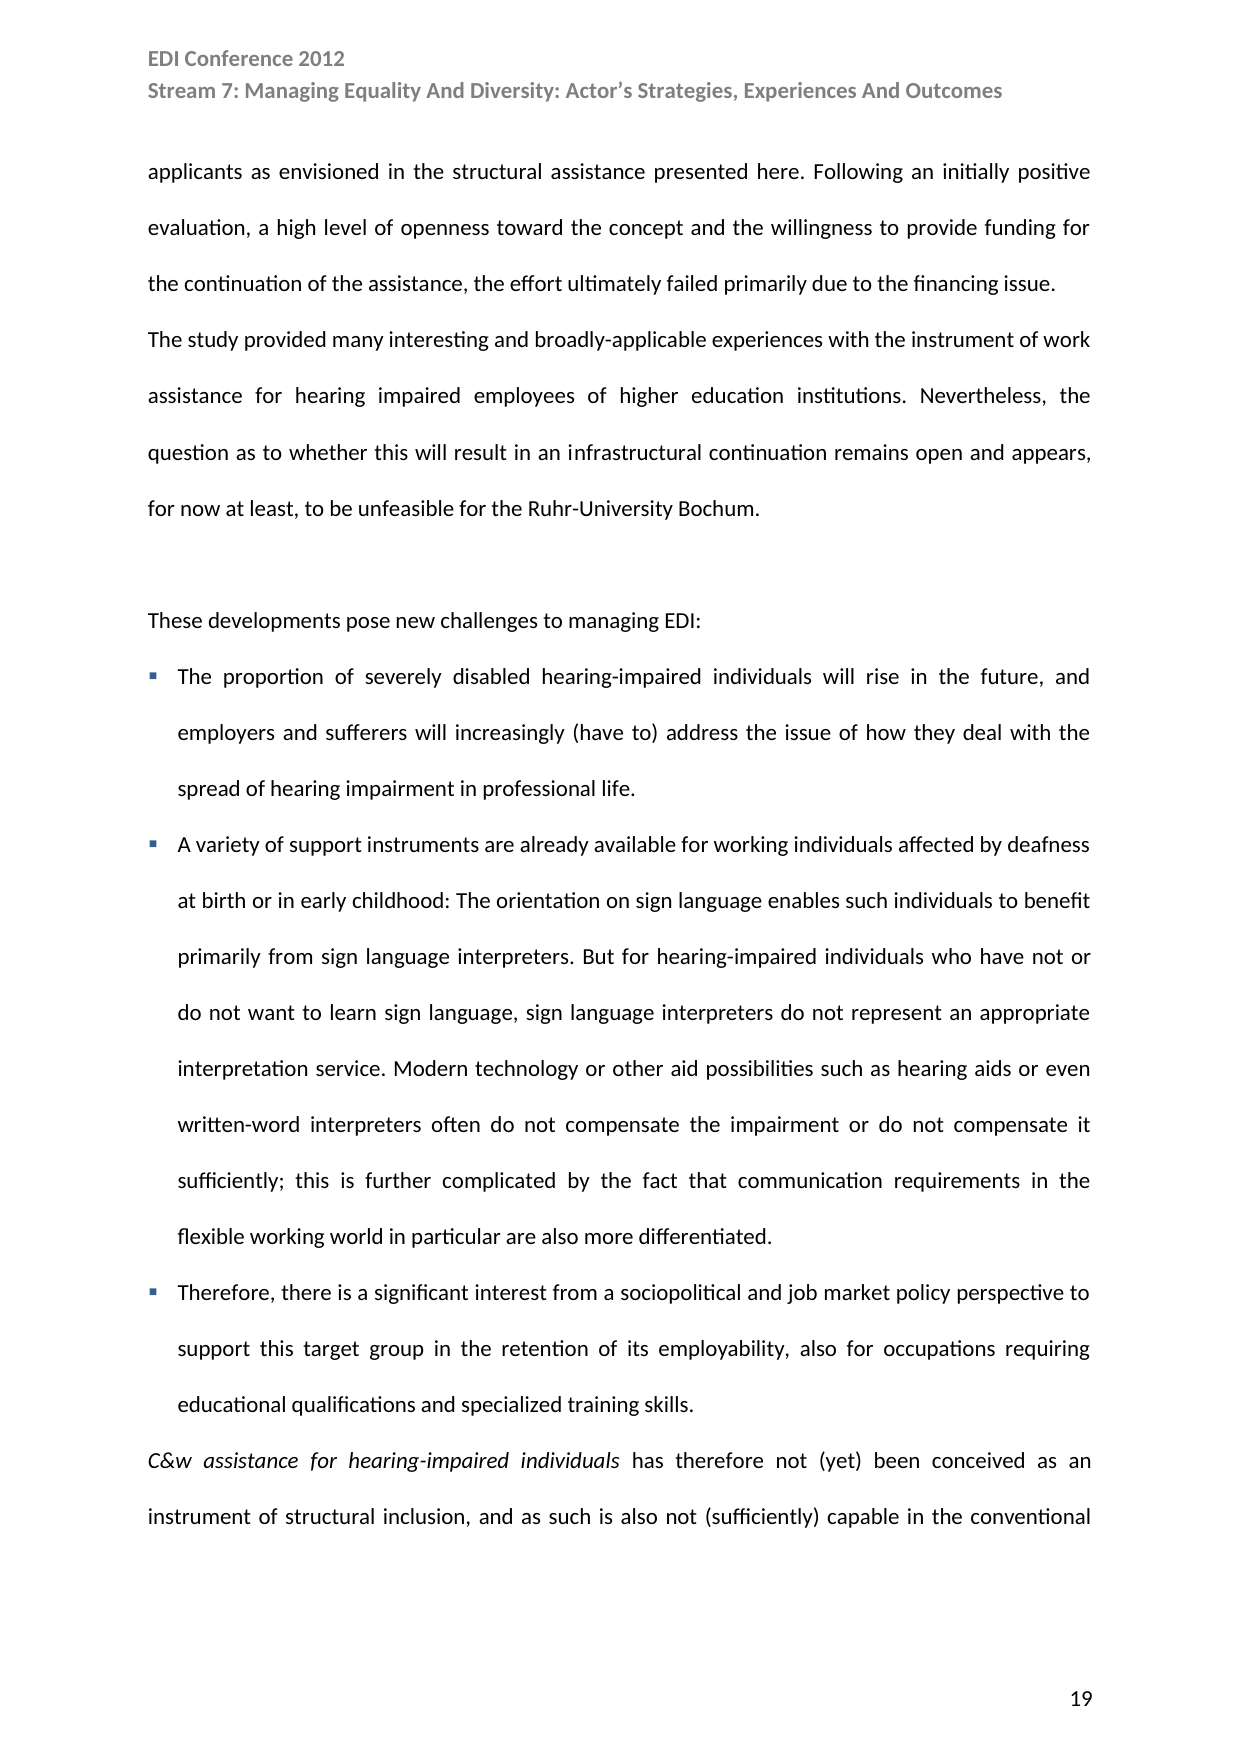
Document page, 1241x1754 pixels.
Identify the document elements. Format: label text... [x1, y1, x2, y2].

list Therefore, there is a significant interest from a sociopolitical and job market policy perspective to support this target group in the retention of its employability, also for occupations requiring educational qualifications and specialized training skills. [148, 1278, 1092, 1418]
text The study provided many interesting and broadly-applicable experiences with the instrument of work assistance for hearing impaired employees of higher education institutions. Nevertheless, the question as to whether this will result in an infrastructural continuation remains open and appears, for now at least, to be unfeasible for the Ruhr-University Bochum. [148, 326, 1092, 522]
list A variety of support instruments are already available for working individuals affected by deafness at birth or in early childhood: The orientation on sign language enables such individuals to benefit primarily from sign language interpreters. But for hearing-impaired individuals who have not or do not want to learn sign language, sign language interpreters do not represent an appropriate interpretation service. Modern technology or other aid possibilities such as hearing aids or even written-word interpreters often do not compensate the impairment or do not compensate it sufficiently; this is further complicated by the fact that communication requirements in the flexible working world in particular are also more differentiated. [148, 830, 1092, 1250]
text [148, 1446, 1092, 1531]
text These developments pose new challenges to managing EDI: [148, 606, 1092, 634]
list The proportion of severely disabled hearing-impaired individuals will rise in the future, and employers and sufferers will increasingly (have to) address the issue of how they deal with the spread of hearing impairment in professional life. [148, 662, 1092, 802]
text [148, 157, 1092, 298]
